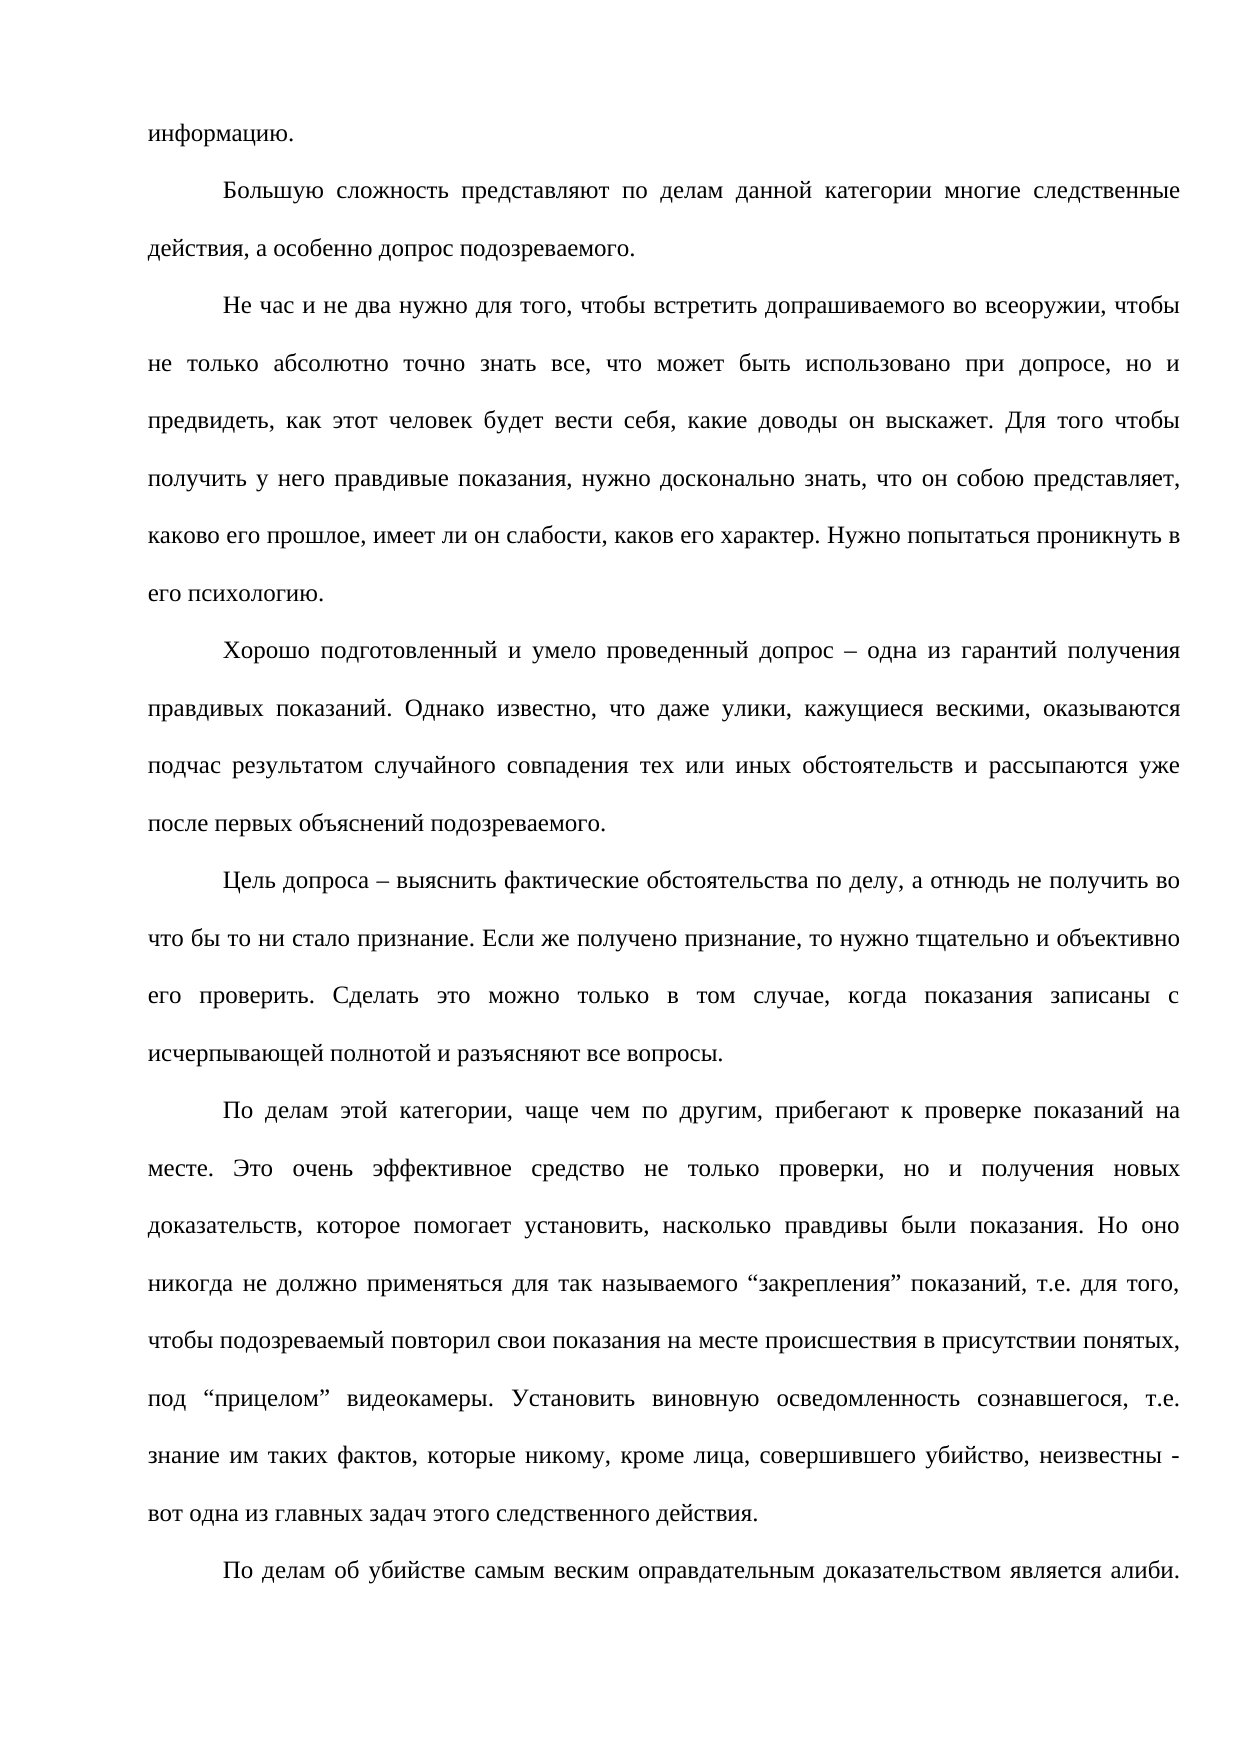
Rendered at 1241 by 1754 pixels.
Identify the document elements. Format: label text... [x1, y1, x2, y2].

text По делам этой категории, чаще чем по другим, прибегают к проверке показаний на месте. Это очень эффективное средство не только проверки, но и получения новых доказательств, которое помогает установить, насколько правдивы были показания. Но оно никогда не должно применяться для так называемого “закрепления” показаний, т.е. для того, чтобы подозреваемый повторил свои показания на месте происшествия в присутствии понятых, под “прицелом” видеокамеры. Установить виновную осведомленность сознавшегося, т.е. знание им таких фактов, которые никому, кроме лица, совершившего убийство, неизвестны - вот одна из главных задач этого следственного действия. [148, 1096, 1181, 1527]
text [148, 1556, 1181, 1584]
text Цель допроса – выяснить фактические обстоятельства по делу, а отнюдь не получить во что бы то ни стало признание. Если же получено признание, то нужно тщательно и объективно его проверить. Сделать это можно только в том случае, когда показания записаны с исчерпывающей полнотой и разъясняют все вопросы. [148, 866, 1181, 1067]
text Не час и не два нужно для того, чтобы встретить допрашиваемого во всеоружии, чтобы не только абсолютно точно знать все, что может быть использовано при допросе, но и предвидеть, как этот человек будет вести себя, какие доводы он выскажет. Для того чтобы получить у него правдивые показания, нужно досконально знать, что он собою представляет, каково его прошлое, имеет ли он слабости, каков его характер. Нужно попытаться проникнуть в его психологию. [148, 291, 1181, 607]
text Большую сложность представляют по делам данной категории многие следственные действия, а особенно допрос подозреваемого. [148, 176, 1181, 262]
text Хорошо подготовленный и умело проведенный допрос – одна из гарантий получения правдивых показаний. Однако известно, что даже улики, кажущиеся вескими, оказываются подчас результатом случайного совпадения тех или иных обстоятельств и рассыпаются уже после первых объяснений подозреваемого. [148, 636, 1181, 837]
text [148, 118, 1181, 147]
